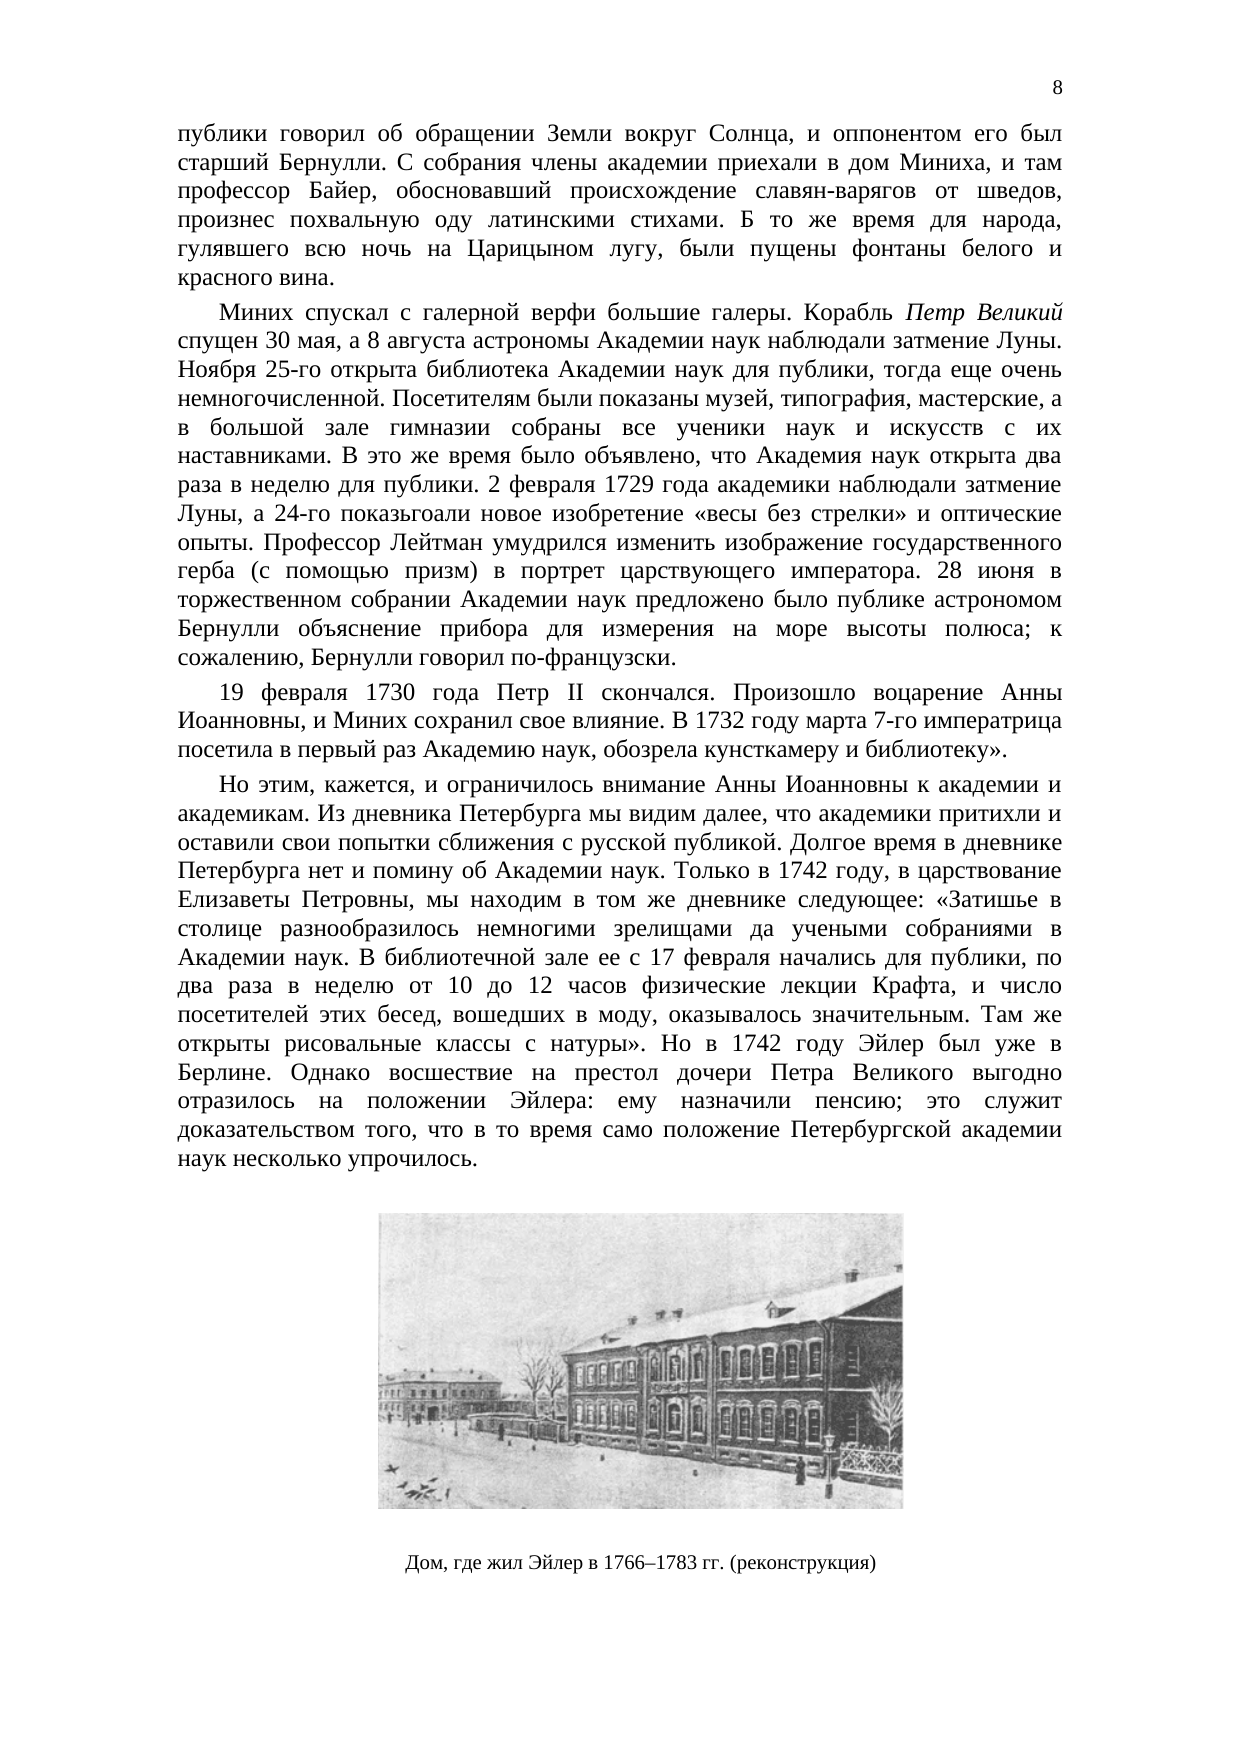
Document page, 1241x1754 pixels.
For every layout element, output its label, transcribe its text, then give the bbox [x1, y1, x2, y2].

text Миних спускал с галерной верфи большие галеры. Корабль Петр Великий спущен 30 мая, а 8 августа астрономы Академии наук наблюдали затмение Луны. Ноября 25-го открыта библиотека Академии наук для публики, тогда еще очень немногочисленной. Посетителям были показаны музей, типография, мастерские, а в большой зале гимназии собраны все ученики наук и искусств с их наставниками. В это же время было объявлено, что Академия наук открыта два раза в неделю для публики. 2 февраля 1729 года академики наблюдали затмение Луны, а 24-го показьгоали новое изобретение «весы без стрелки» и оптические опыты. Профессор Лейтман умудрился изменить изображение государственного герба (с помощью призм) в портрет царствующего императора. 28 июня в торжественном собрании Академии наук предложено было публике астрономом Бернулли объяснение прибора для измерения на море высоты полюса; к сожалению, Бернулли говорил по-французски. [177, 297, 1063, 671]
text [177, 118, 1063, 291]
text 19 февраля 1730 года Петр II скончался. Произошло воцарение Анны Иоанновны, и Миних сохранил свое влияние. В 1732 году марта 7-го императрица посетила в первый раз Академию наук, обозрела кунсткамеру и библиотеку». [177, 677, 1063, 763]
text Но этим, кажется, и ограничилось внимание Анны Иоанновны к академии и академикам. Из дневника Петербурга мы видим далее, что академики притихли и оставили свои попытки сближения с русской публикой. Долгое время в дневнике Петербурга нет и помину об Академии наук. Только в 1742 году, в царствование Елизаветы Петровны, мы находим в том же дневнике следующее: «Затишье в столице разнообразилось немногими зрелищами да учеными собраниями в Академии наук. В библиотечной зале ее с 17 февраля начались для публики, по два раза в неделю от 10 до 12 часов физические лекции Крафта, и число посетителей этих бесед, вошедших в моду, оказывалось значительным. Там же открыты рисовальные классы с натуры». Но в 1742 году Эйлер был уже в Берлине. Однако восшествие на престол дочери Петра Великого выгодно отразилось на положении Эйлера: ему назначили пенсию; это служит доказательством того, что в то время само положение Петербургской академии наук несколько упрочилось. [177, 769, 1063, 1172]
text Дом, где жил Эйлер в 1766–1783 гг. (реконструкция) [177, 1550, 1063, 1574]
picture [378, 1213, 904, 1509]
